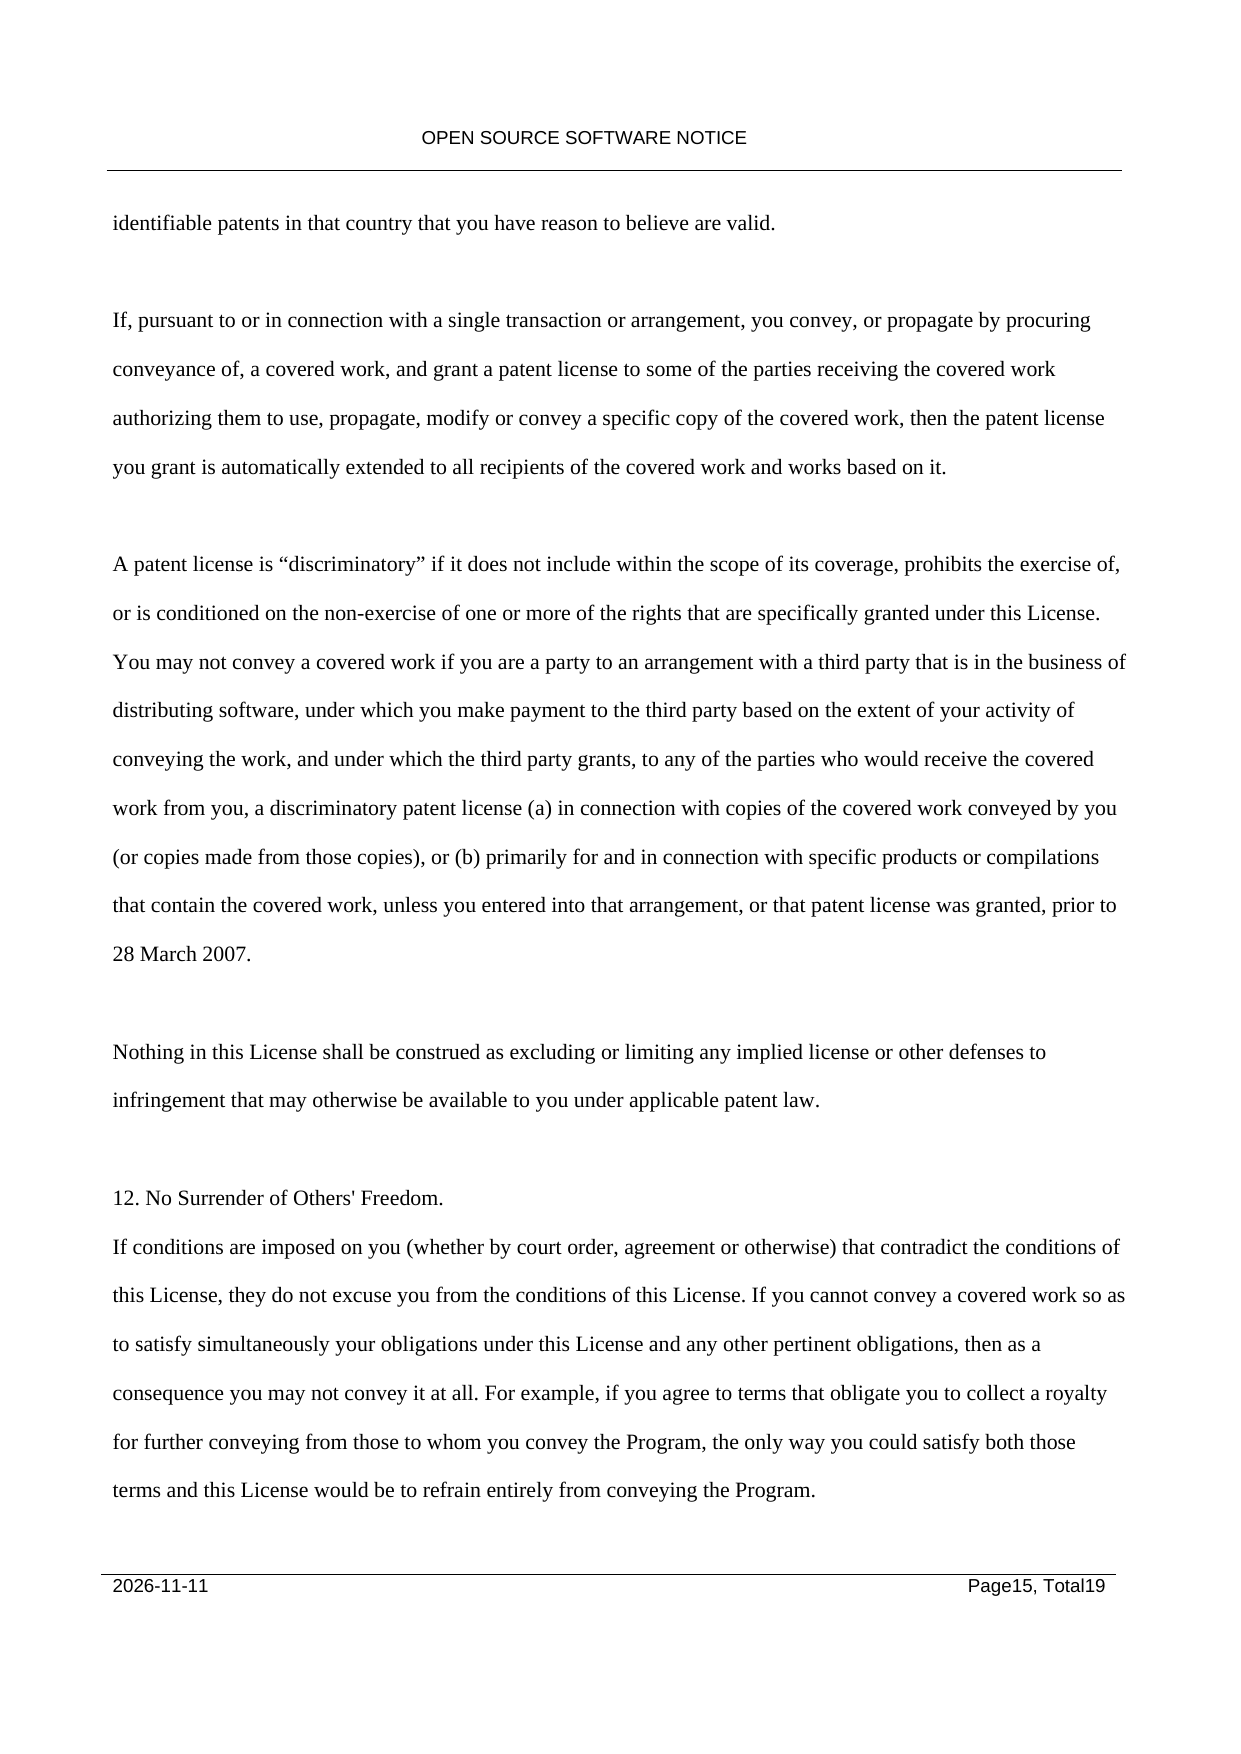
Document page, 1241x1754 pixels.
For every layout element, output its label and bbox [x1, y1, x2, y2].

text [112, 206, 1128, 1506]
